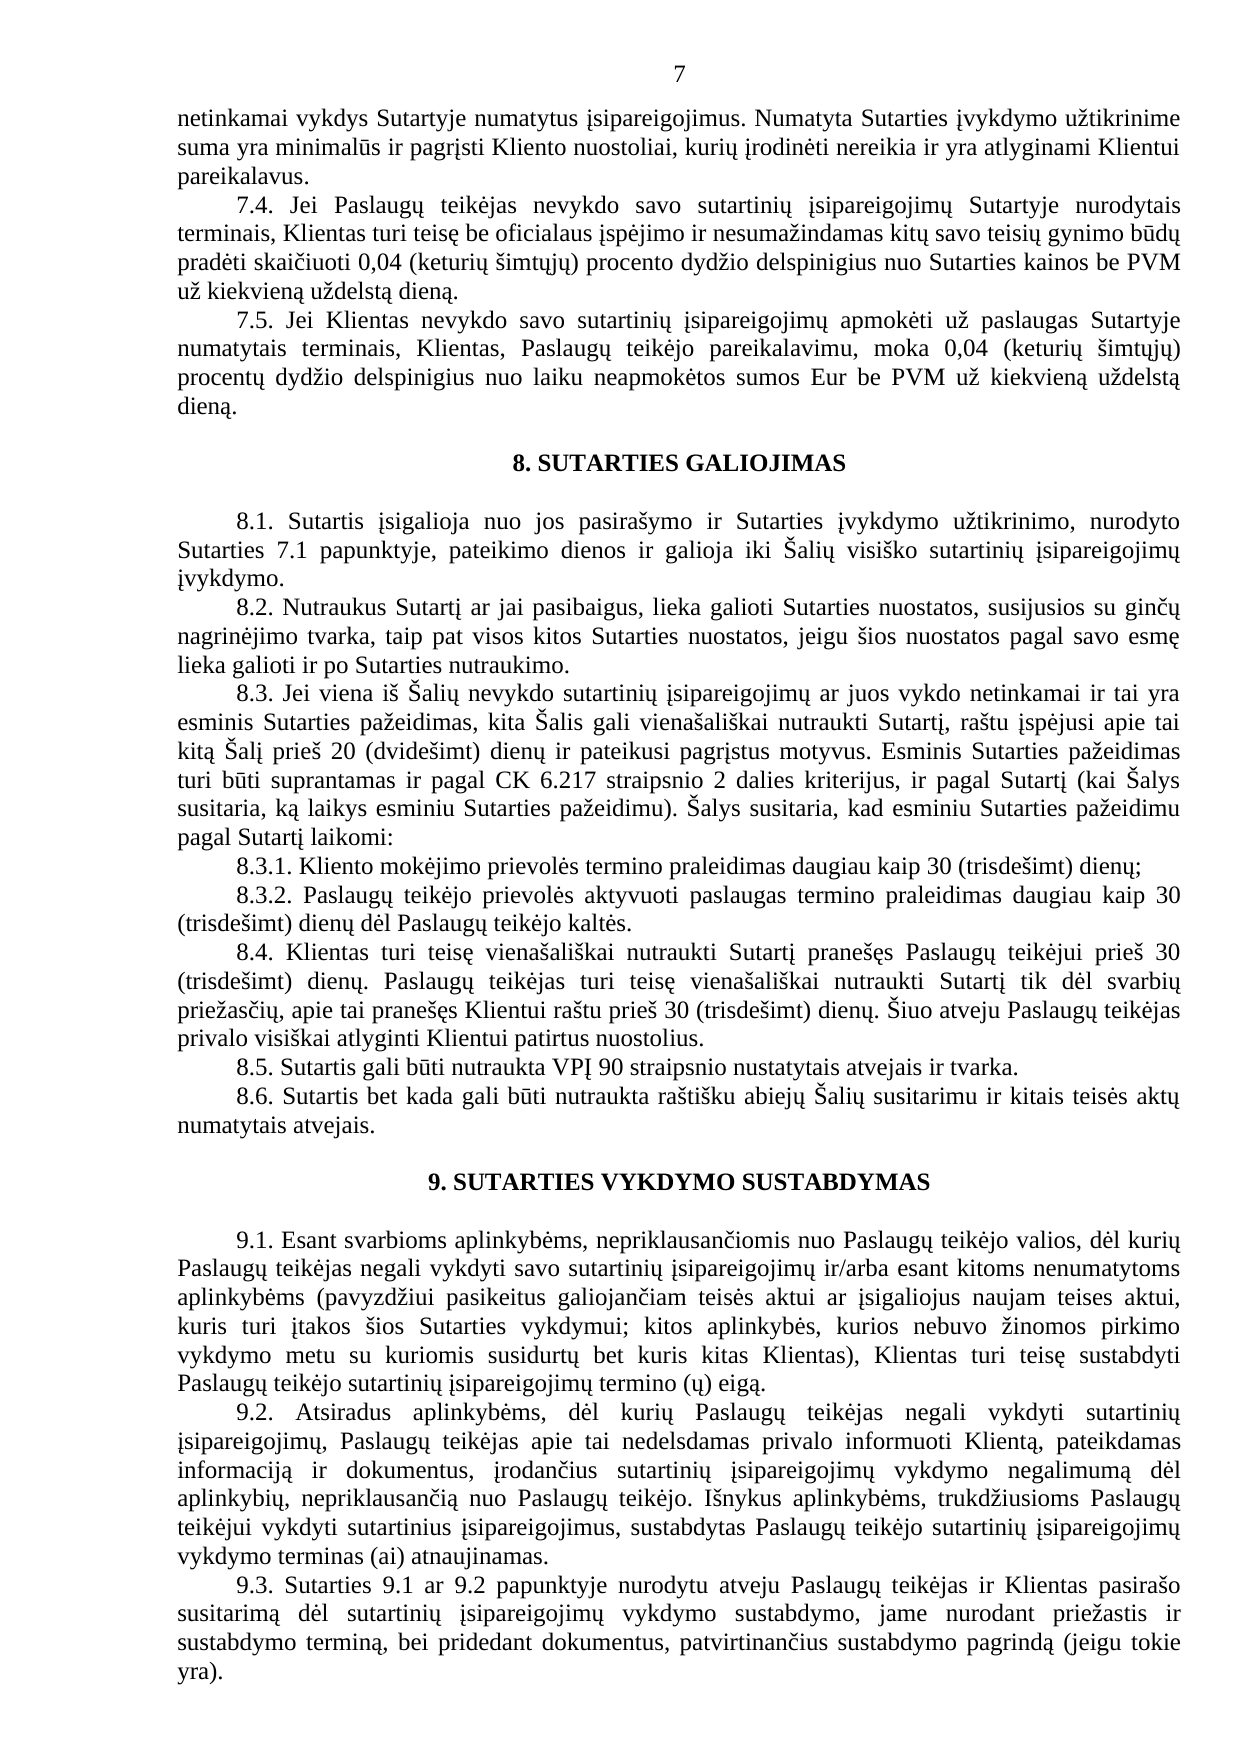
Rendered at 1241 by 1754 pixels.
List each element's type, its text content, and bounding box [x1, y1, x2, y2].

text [177, 103, 1182, 190]
text 7.5. Jei Klientas nevykdo savo sutartinių įsipareigojimų apmokėti už paslaugas Sutartyje numatytais terminais, Klientas, Paslaugų teikėjo pareikalavimu, moka 0,04 (keturių šimtųjų) procentų dydžio delspinigius nuo laiku neapmokėtos sumos Eur be PVM už kiekvieną uždelstą dieną. [177, 305, 1182, 420]
text 8.6. Sutartis bet kada gali būti nutraukta raštišku abiejų Šalių susitarimu ir kitais teisės aktų numatytais atvejais. [177, 1081, 1182, 1138]
text 8.2. Nutraukus Sutartį ar jai pasibaigus, lieka galioti Sutarties nuostatos, susijusios su ginčų nagrinėjimo tvarka, taip pat visos kitos Sutarties nuostatos, jeigu šios nuostatos pagal savo esmę lieka galioti ir po Sutarties nutraukimo. [177, 592, 1182, 678]
text 8.4. Klientas turi teisę vienašališkai nutraukti Sutartį pranešęs Paslaugų teikėjui prieš 30 (trisdešimt) dienų. Paslaugų teikėjas turi teisę vienašališkai nutraukti Sutartį tik dėl svarbių priežasčių, apie tai pranešęs Klientui raštu prieš 30 (trisdešimt) dienų. Šiuo atveju Paslaugų teikėjas privalo visiškai atlyginti Klientui patirtus nuostolius. [177, 937, 1182, 1052]
text 9.2. Atsiradus aplinkybėms, dėl kurių Paslaugų teikėjas negali vykdyti sutartinių įsipareigojimų, Paslaugų teikėjas apie tai nedelsdamas privalo informuoti Klientą, pateikdamas informaciją ir dokumentus, įrodančius sutartinių įsipareigojimų vykdymo negalimumą dėl aplinkybių, nepriklausančią nuo Paslaugų teikėjo. Išnykus aplinkybėms, trukdžiusioms Paslaugų teikėjui vykdyti sutartinius įsipareigojimus, sustabdytas Paslaugų teikėjo sutartinių įsipareigojimų vykdymo terminas (ai) atnaujinamas. [177, 1397, 1182, 1570]
text 9.1. Esant svarbioms aplinkybėms, nepriklausančiomis nuo Paslaugų teikėjo valios, dėl kurių Paslaugų teikėjas negali vykdyti savo sutartinių įsipareigojimų ir/arba esant kitoms nenumatytoms aplinkybėms (pavyzdžiui pasikeitus galiojančiam teisės aktui ar įsigaliojus naujam teises aktui, kuris turi įtakos šios Sutarties vykdymui; kitos aplinkybės, kurios nebuvo žinomos pirkimo vykdymo metu su kuriomis susidurtų bet kuris kitas Klientas), Klientas turi teisę sustabdyti Paslaugų teikėjo sutartinių įsipareigojimų termino (ų) eigą. [177, 1225, 1182, 1397]
text 8.3. Jei viena iš Šalių nevykdo sutartinių įsipareigojimų ar juos vykdo netinkamai ir tai yra esminis Sutarties pažeidimas, kita Šalis gali vienašališkai nutraukti Sutartį, raštu įspėjusi apie tai kitą Šalį prieš 20 (dvidešimt) dienų ir pateikusi pagrįstus motyvus. Esminis Sutarties pažeidimas turi būti suprantamas ir pagal CK 6.217 straipsnio 2 dalies kriterijus, ir pagal Sutartį (kai Šalys susitaria, ką laikys esminiu Sutarties pažeidimu). Šalys susitaria, kad esminiu Sutarties pažeidimu pagal Sutartį laikomi: [177, 678, 1182, 851]
text 9.3. Sutarties 9.1 ar 9.2 papunktyje nurodytu atveju Paslaugų teikėjas ir Klientas pasirašo susitarimą dėl sutartinių įsipareigojimų vykdymo sustabdymo, jame nurodant priežastis ir sustabdymo terminą, bei pridedant dokumentus, patvirtinančius sustabdymo pagrindą (jeigu tokie yra). [177, 1570, 1182, 1685]
text 8. SUTARTIES GALIOJIMAS [177, 448, 1182, 477]
text 8.5. Sutartis gali būti nutraukta VPĮ 90 straipsnio nustatytais atvejais ir tvarka. [177, 1052, 1182, 1081]
text 8.1. Sutartis įsigalioja nuo jos pasirašymo ir Sutarties įvykdymo užtikrinimo, nurodyto Sutarties 7.1 papunktyje, pateikimo dienos ir galioja iki Šalių visiško sutartinių įsipareigojimų įvykdymo. [177, 506, 1182, 592]
text 8.3.1. Kliento mokėjimo prievolės termino praleidimas daugiau kaip 30 (trisdešimt) dienų; [177, 851, 1182, 880]
text 8.3.2. Paslaugų teikėjo prievolės aktyvuoti paslaugas termino praleidimas daugiau kaip 30 (trisdešimt) dienų dėl Paslaugų teikėjo kaltės. [177, 880, 1182, 937]
list 9. SUTARTIES VYKDYMO SUSTABDYMAS [177, 1167, 1182, 1196]
text 7.4. Jei Paslaugų teikėjas nevykdo savo sutartinių įsipareigojimų Sutartyje nurodytais terminais, Klientas turi teisę be oficialaus įspėjimo ir nesumažindamas kitų savo teisių gynimo būdų pradėti skaičiuoti 0,04 (keturių šimtųjų) procento dydžio delspinigius nuo Sutarties kainos be PVM už kiekvieną uždelstą dieną. [177, 190, 1182, 305]
